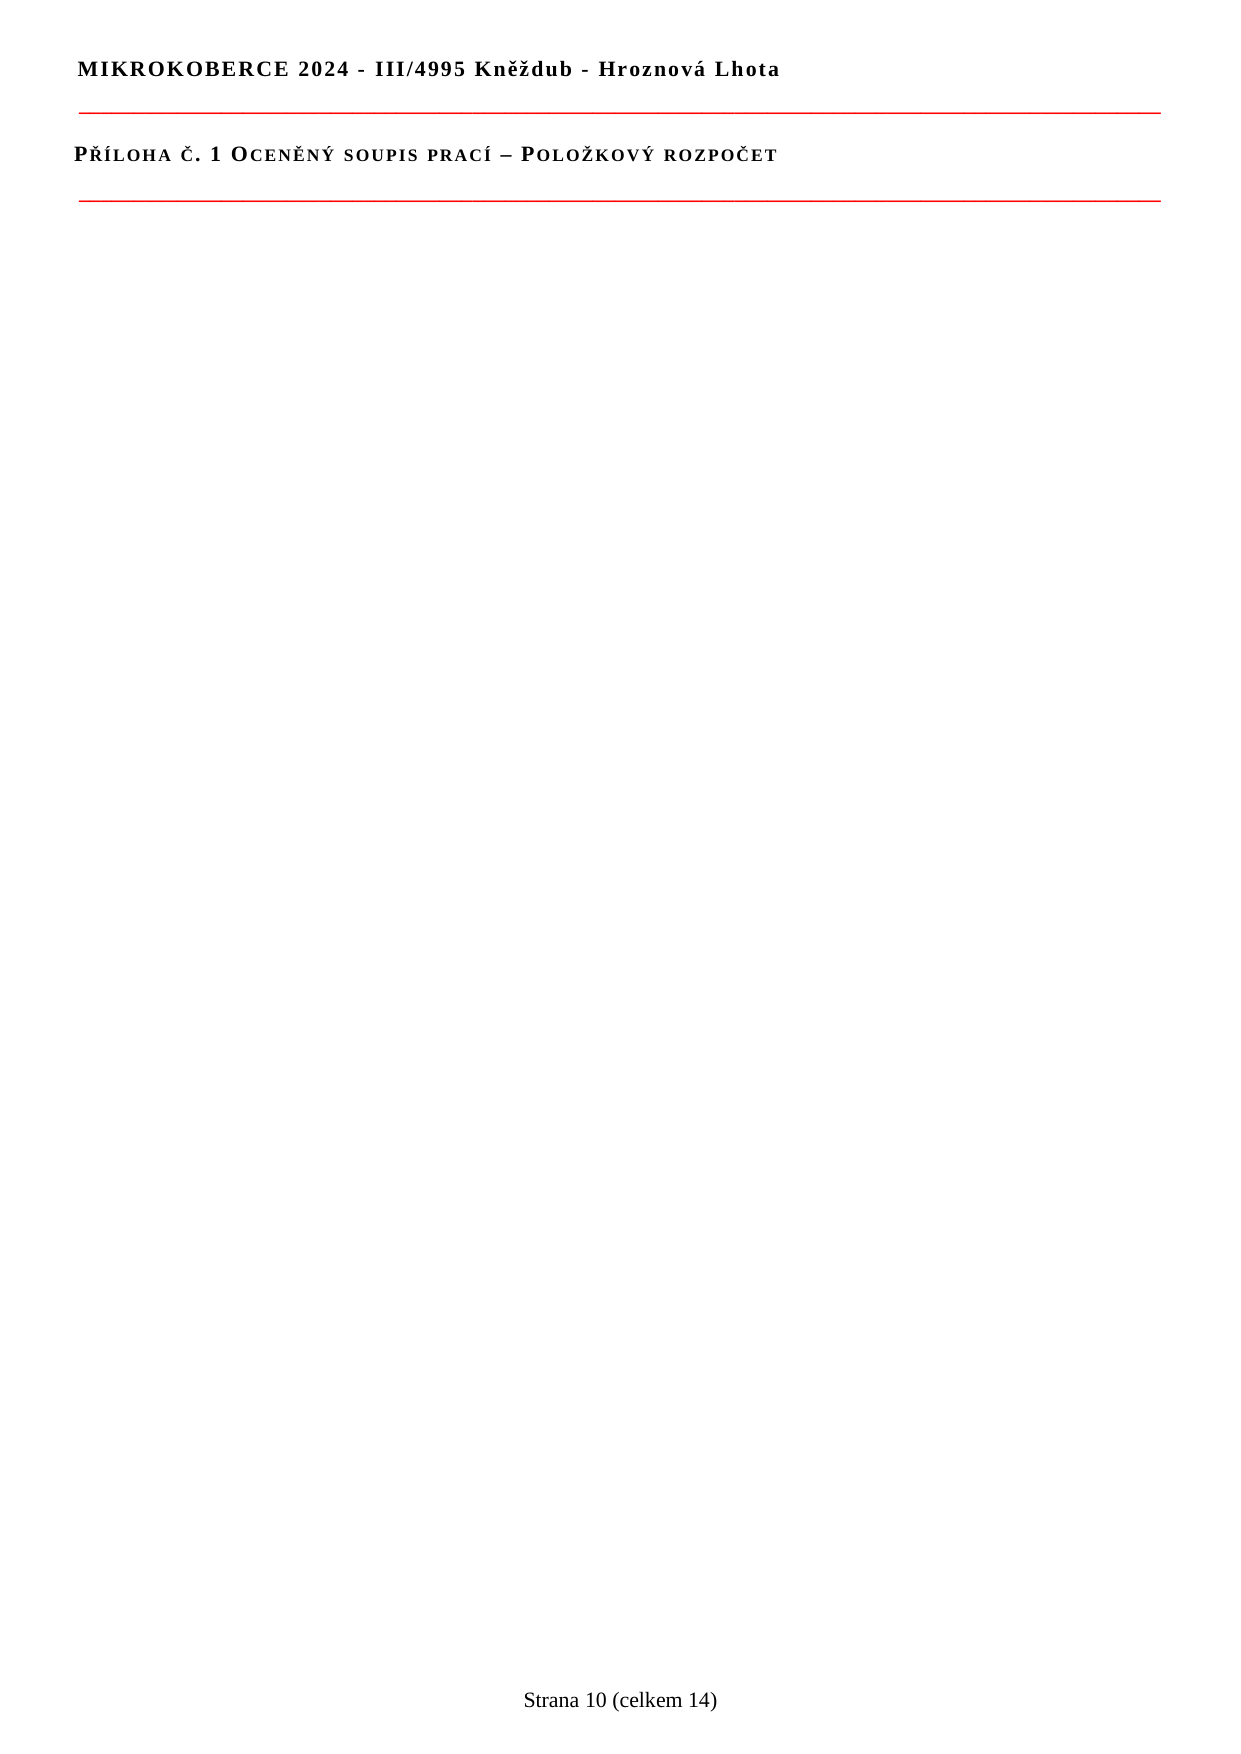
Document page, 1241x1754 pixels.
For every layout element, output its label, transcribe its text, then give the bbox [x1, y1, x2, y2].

text Příloha č. 1 Oceněný soupis prací – Položkový rozpočet [74, 141, 1167, 166]
text ___________________________________________________________________________________________________ [74, 179, 1167, 204]
